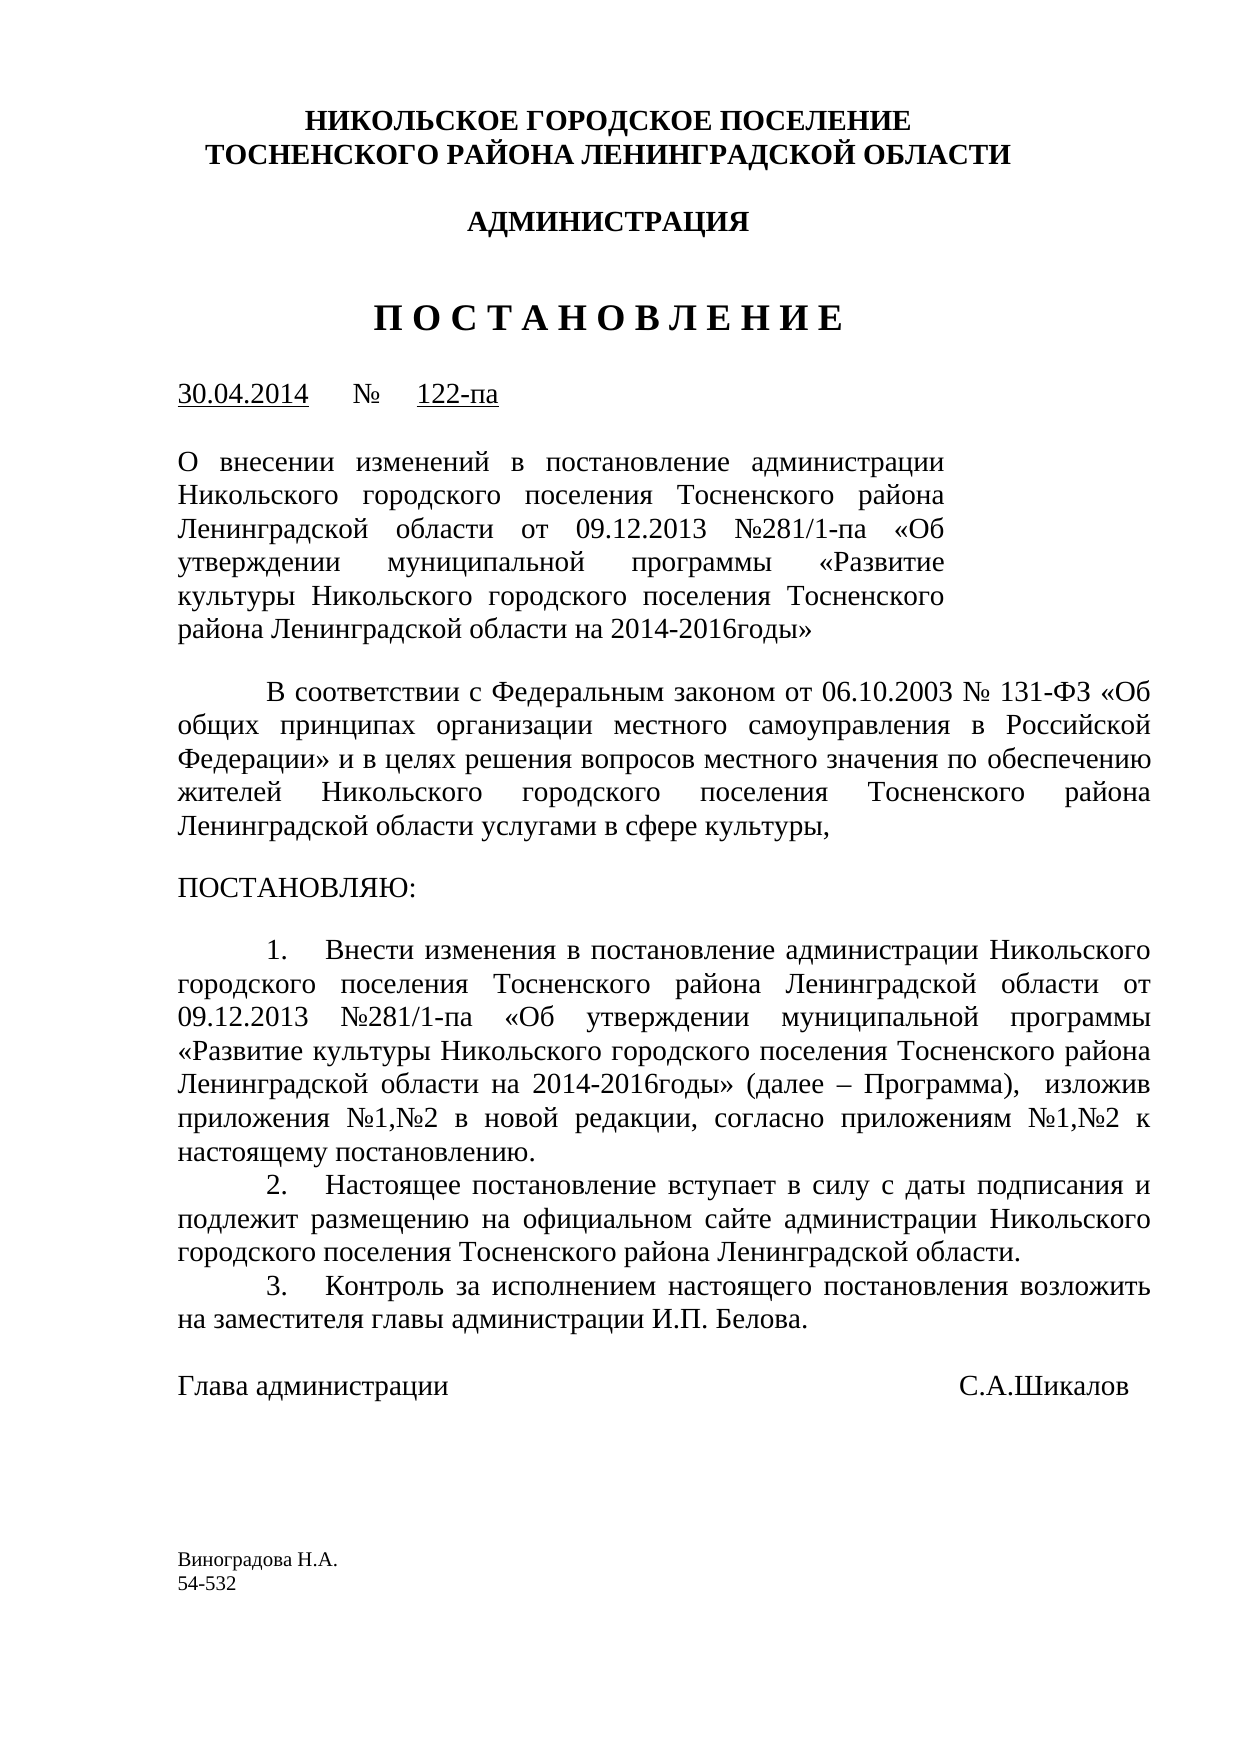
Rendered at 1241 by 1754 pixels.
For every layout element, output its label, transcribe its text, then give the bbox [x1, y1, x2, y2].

list Настоящее постановление вступает в силу с даты подписания и подлежит размещению на официальном сайте администрации Никольского городского поселения Тосненского района Ленинградской области. [177, 1167, 1152, 1268]
text Виноградова Н.А. [177, 1546, 1152, 1571]
text ПОСТАНОВЛЯЮ: [177, 870, 1152, 904]
text О внесении изменений в постановление администрации Никольского городского поселения Тосненского района Ленинградской области от 09.12.2013 №281/1-па «Об утверждении муниципальной программы «Развитие культуры Никольского городского поселения Тосненского района Ленинградской области на 2014-2016годы» [177, 444, 945, 645]
text П О С Т А Н О В Л Е Н И Е [65, 295, 1152, 338]
text НИКОЛЬСКОЕ ГОРОДСКОЕ ПОСЕЛЕНИЕ [65, 103, 1152, 137]
list Контроль за исполнением настоящего постановления возложить на заместителя главы администрации И.П. Белова. [177, 1268, 1152, 1335]
text АДМИНИСТРАЦИЯ [65, 204, 1152, 238]
text ТОСНЕНСКОГО РАЙОНА ЛЕНИНГРАДСКОЙ ОБЛАСТИ [65, 137, 1152, 171]
text 54-532 [177, 1571, 1152, 1594]
text Глава администрации С.А.Шикалов [177, 1368, 1152, 1402]
text 30.04.2014 № 122-па [177, 377, 805, 410]
text В соответствии с Федеральным законом от 06.10.2003 № 131-ФЗ «Об общих принципах организации местного самоуправления в Российской Федерации» и в целях решения вопросов местного значения по обеспечению жителей Никольского городского поселения Тосненского района Ленинградской области услугами в сфере культуры, [177, 674, 1152, 841]
list Внести изменения в постановление администрации Никольского городского поселения Тосненского района Ленинградской области от 09.12.2013 №281/1-па «Об утверждении муниципальной программы «Развитие культуры Никольского городского поселения Тосненского района Ленинградской области на 2014-2016годы» (далее – Программа), изложив приложения №1,№2 в новой редакции, согласно приложениям №1,№2 к настоящему постановлению. [177, 932, 1152, 1167]
